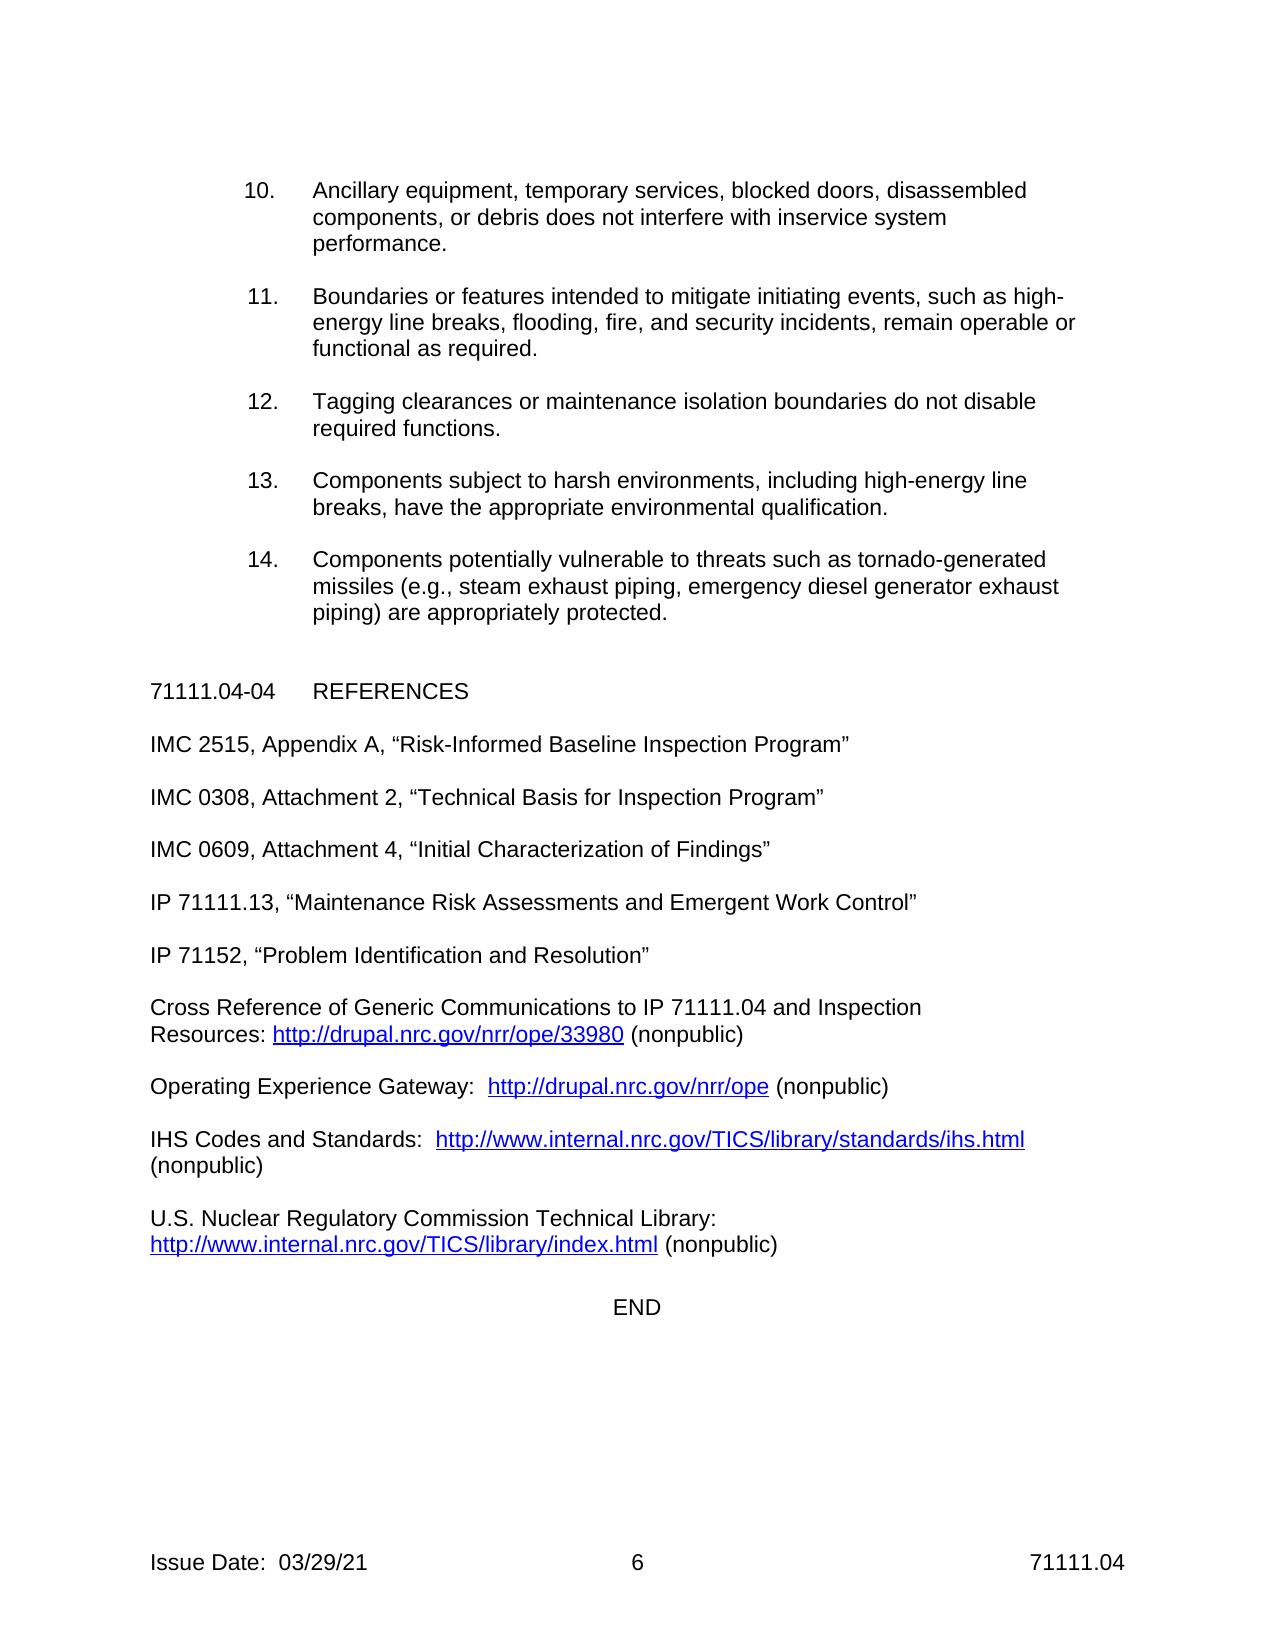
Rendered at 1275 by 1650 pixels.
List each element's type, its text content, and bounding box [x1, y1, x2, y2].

list Tagging clearances or maintenance isolation boundaries do not disable required functions. [247, 388, 1092, 441]
text 71111.04-04 REFERENCES [150, 678, 1125, 704]
text IMC 0609, Attachment 4, “Initial Characterization of Findings” [150, 836, 1125, 862]
list Components potentially vulnerable to threats such as tornado-generated missiles (e.g., steam exhaust piping, emergency diesel generator exhaust piping) are appropriately protected. [247, 546, 1099, 625]
text IMC 0308, Attachment 2, “Technical Basis for Inspection Program” [150, 783, 1125, 810]
text IMC 2515, Appendix A, “Risk-Informed Baseline Inspection Program” [150, 731, 1125, 757]
list Boundaries or features intended to mitigate initiating events, such as high-energy line breaks, flooding, fire, and security incidents, remain operable or functional as required. [247, 283, 1099, 362]
text Operating Experience Gateway: http://drupal.nrc.gov/nrr/ope (nonpublic) [150, 1073, 1125, 1100]
list Ancillary equipment, temporary services, blocked doors, disassembled components, or debris does not interfere with inservice system performance. [244, 177, 1053, 256]
text Cross Reference of Generic Communications to IP 71111.04 and Inspection Resources: http://drupal.nrc.gov/nrr/ope/33980 (nonpublic) [150, 994, 1032, 1047]
text END [369, 1294, 904, 1320]
text IP 71152, “Problem Identification and Resolution” [150, 942, 1125, 968]
text IP 71111.13, “Maintenance Risk Assessments and Emergent Work Control” [150, 889, 1125, 915]
text U.S. Nuclear Regulatory Commission Technical Library: http://www.internal.nrc.gov/TICS/library/index.html (nonpublic) [150, 1205, 1125, 1258]
list Components subject to harsh environments, including high-energy line breaks, have the appropriate environmental qualification. [247, 467, 1074, 520]
text IHS Codes and Standards: http://www.internal.nrc.gov/TICS/library/standards/ihs.html (nonpublic) [150, 1126, 1125, 1179]
